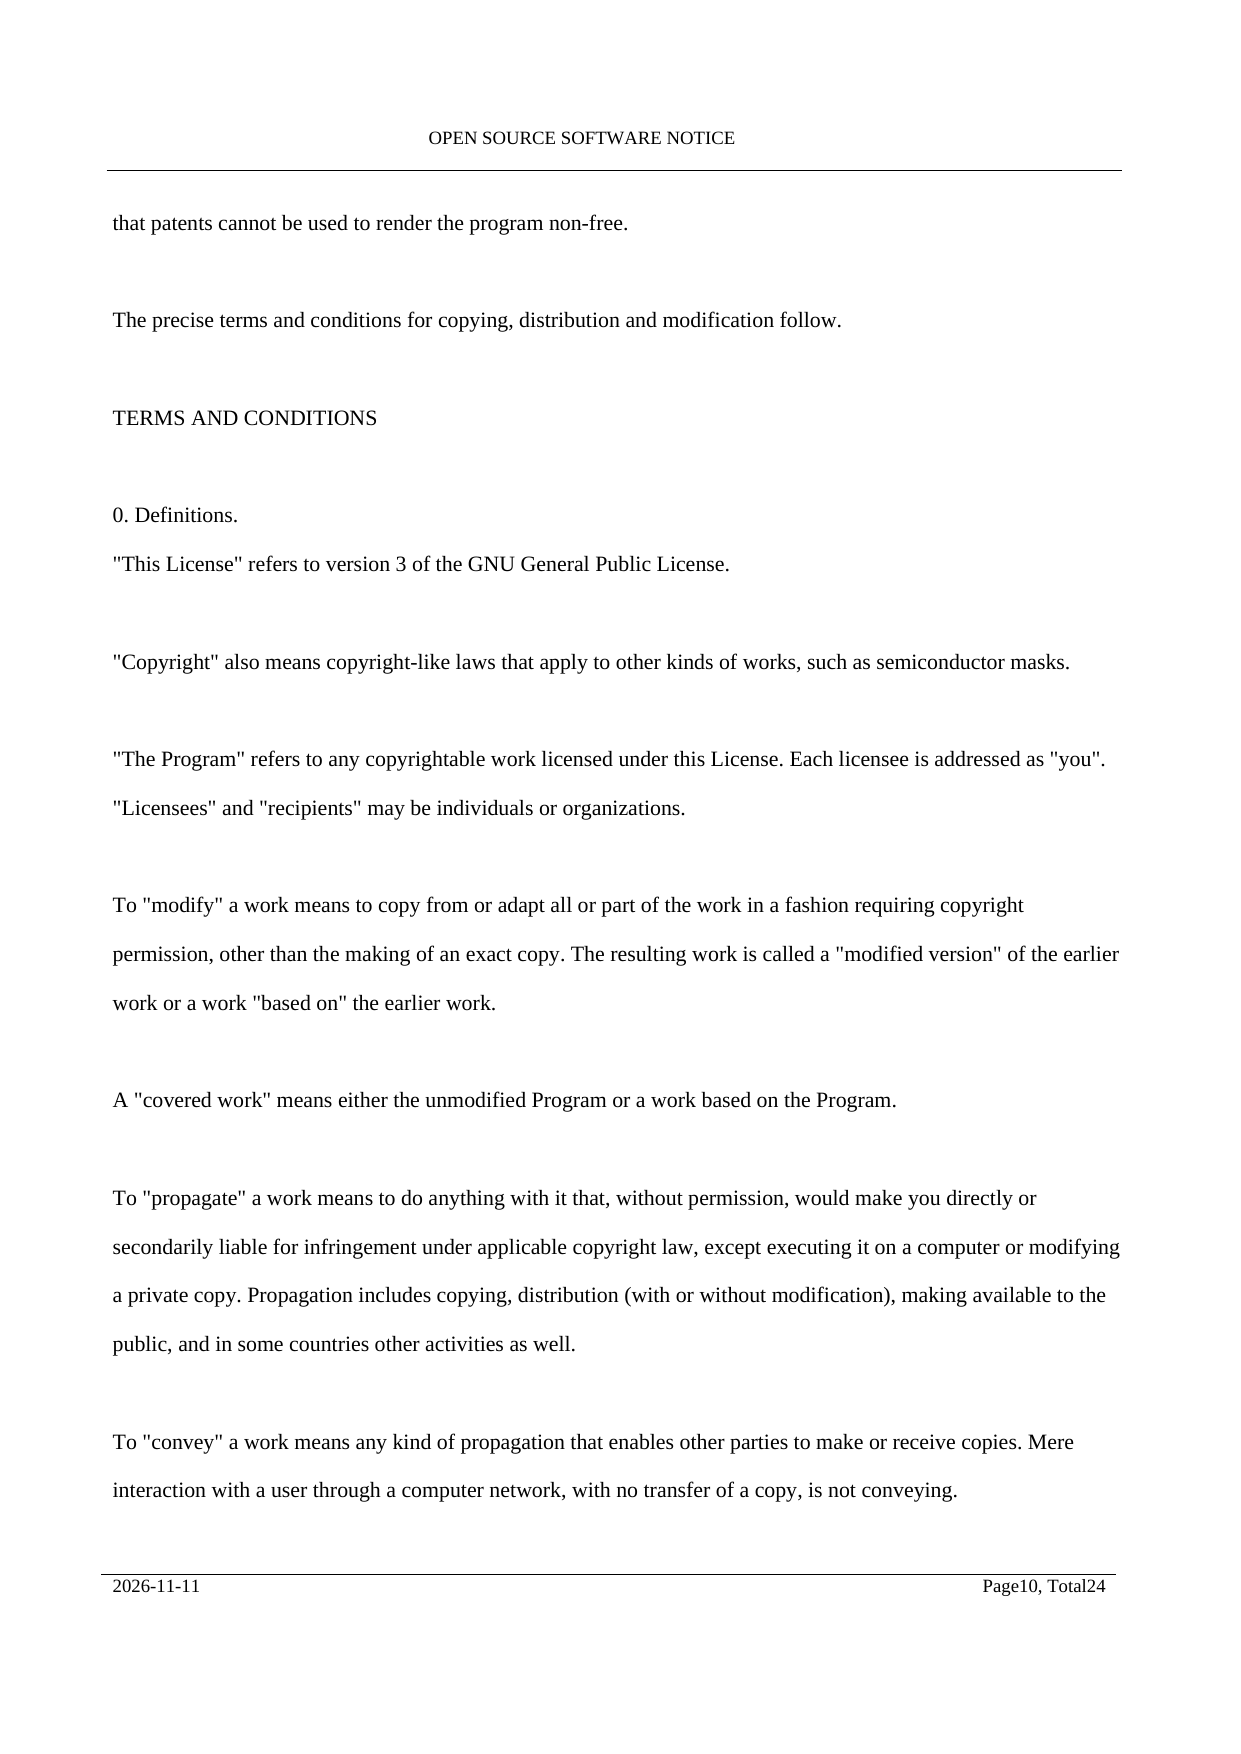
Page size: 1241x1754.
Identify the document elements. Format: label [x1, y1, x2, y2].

text [112, 206, 1128, 1506]
